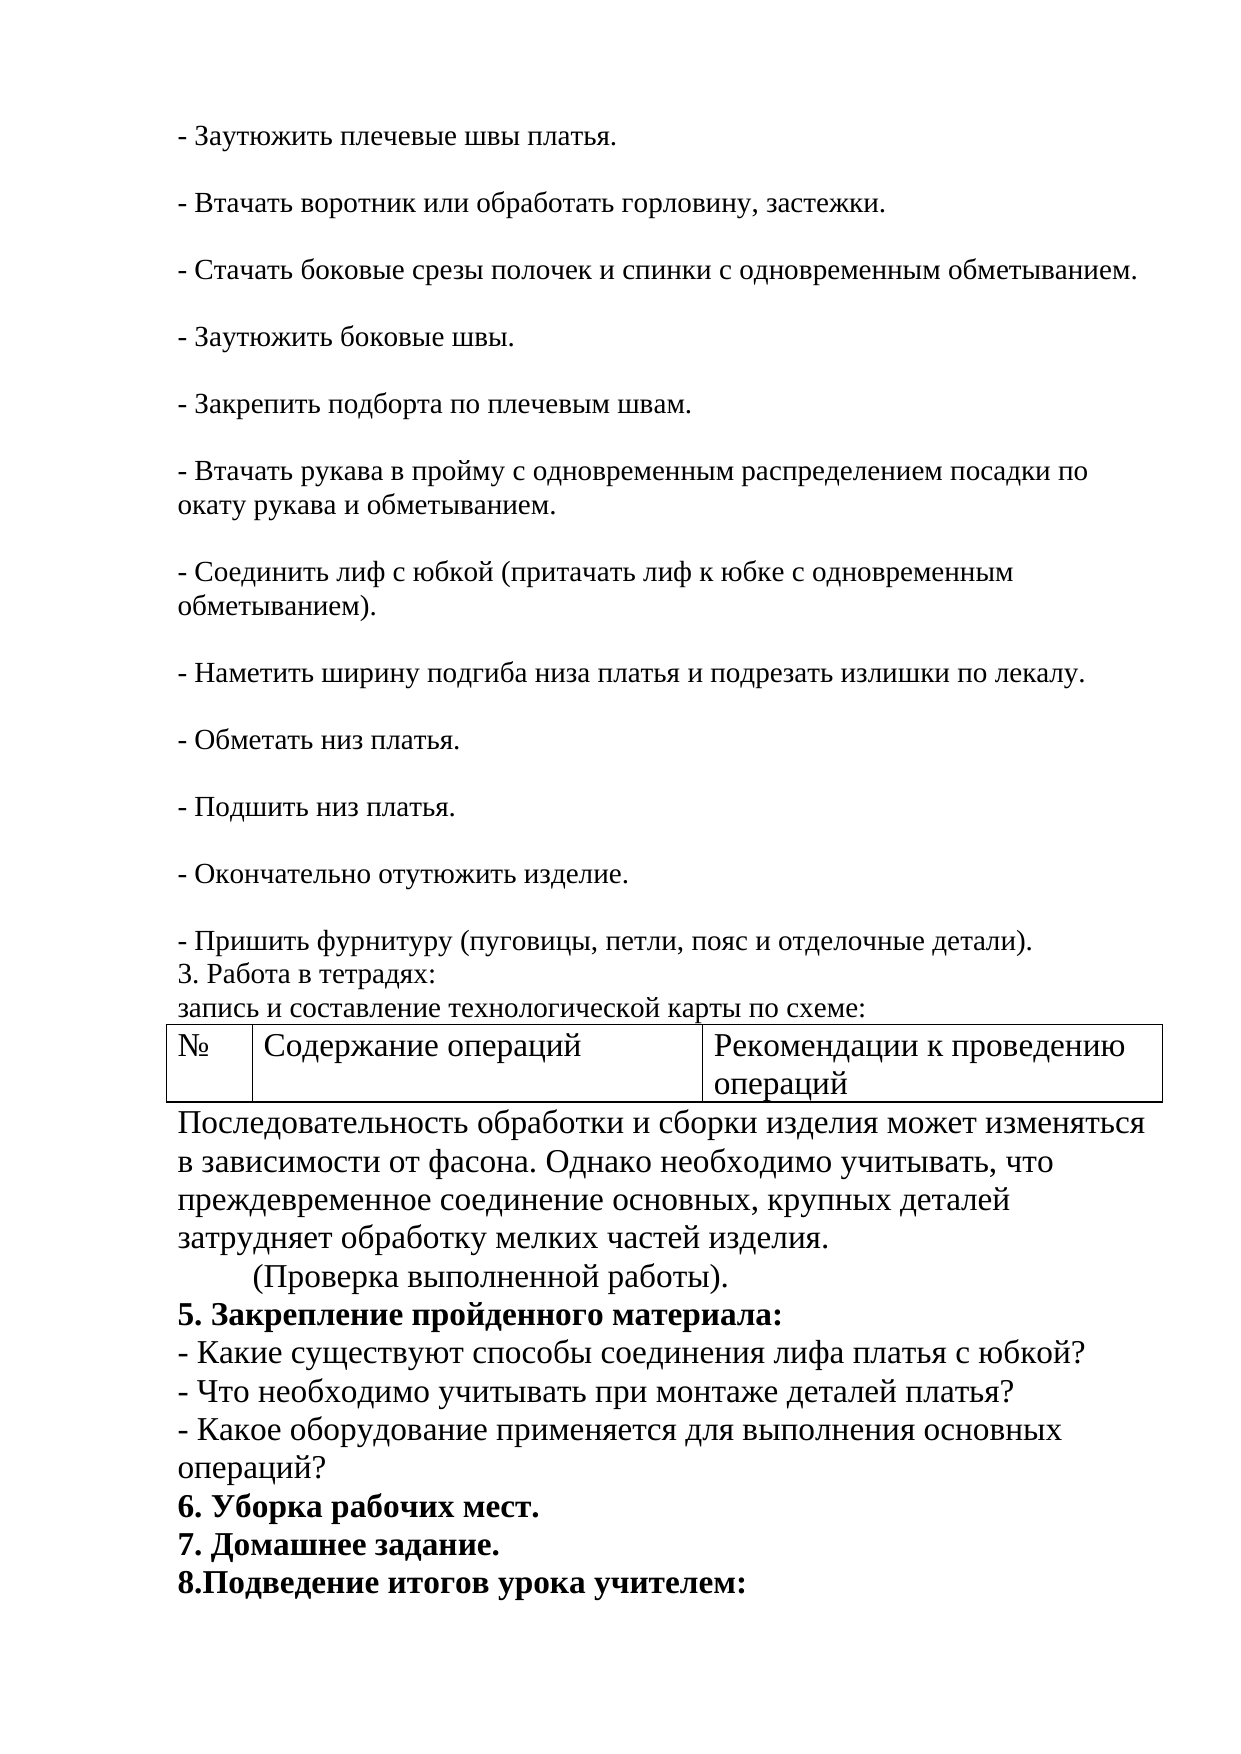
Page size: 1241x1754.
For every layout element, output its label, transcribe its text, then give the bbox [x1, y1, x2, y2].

text - Что необходимо учитывать при монтаже деталей платья? [177, 1371, 1152, 1409]
text запись и составление технологической карты по схеме: [177, 990, 1152, 1024]
text - Пришить фурнитуру (пуговицы, петли, пояс и отделочные детали). [177, 923, 1152, 957]
text - Заутюжить боковые швы. [177, 319, 1152, 353]
text 7. Домашнее задание. [177, 1524, 1152, 1562]
text - Наметить ширину подгиба низа платья и подрезать излишки по лекалу. [177, 655, 1152, 688]
text - Втачать воротник или обработать горловину, застежки. [177, 185, 1152, 219]
table_header Содержание операций [253, 1025, 702, 1101]
text - Стачать боковые срезы полочек и спинки с одновременным обметыванием. [177, 252, 1152, 286]
text - Какие существуют способы соединения лифа платья с юбкой? [177, 1332, 1152, 1371]
text - Окончательно отутюжить изделие. [177, 856, 1152, 889]
table_header № [167, 1025, 252, 1101]
text - Подшить низ платья. [177, 789, 1152, 822]
text 6. Уборка рабочих мест. [177, 1486, 1152, 1524]
text 5. Закрепление пройденного материала: [177, 1294, 1152, 1332]
text - Обметать низ платья. [177, 722, 1152, 755]
text - Втачать рукава в пройму с одновременным распределением посадки по окату рукава и обметыванием. [177, 453, 1152, 521]
text 3. Работа в тетрадях: [177, 957, 1152, 990]
text - Заутюжить плечевые швы платья. [177, 118, 1152, 152]
text - Соединить лиф с юбкой (притачать лиф к юбке с одновременным обметыванием). [177, 554, 1152, 621]
text 8.Подведение итогов урока учителем: [177, 1562, 1152, 1601]
text - Какое оборудование применяется для выполнения основных операций? [177, 1409, 1152, 1486]
text Последовательность обработки и сборки изделия может изменяться в зависимости от фасона. Однако необходимо учитывать, что преждевременное соединение основных, крупных деталей затрудняет обработку мелких частей изделия. [177, 1103, 1152, 1256]
text - Закрепить подборта по плечевым швам. [177, 386, 1152, 420]
table_header Рекомендации к проведению операций [703, 1025, 1162, 1101]
text (Проверка выполненной работы). [177, 1256, 1152, 1294]
